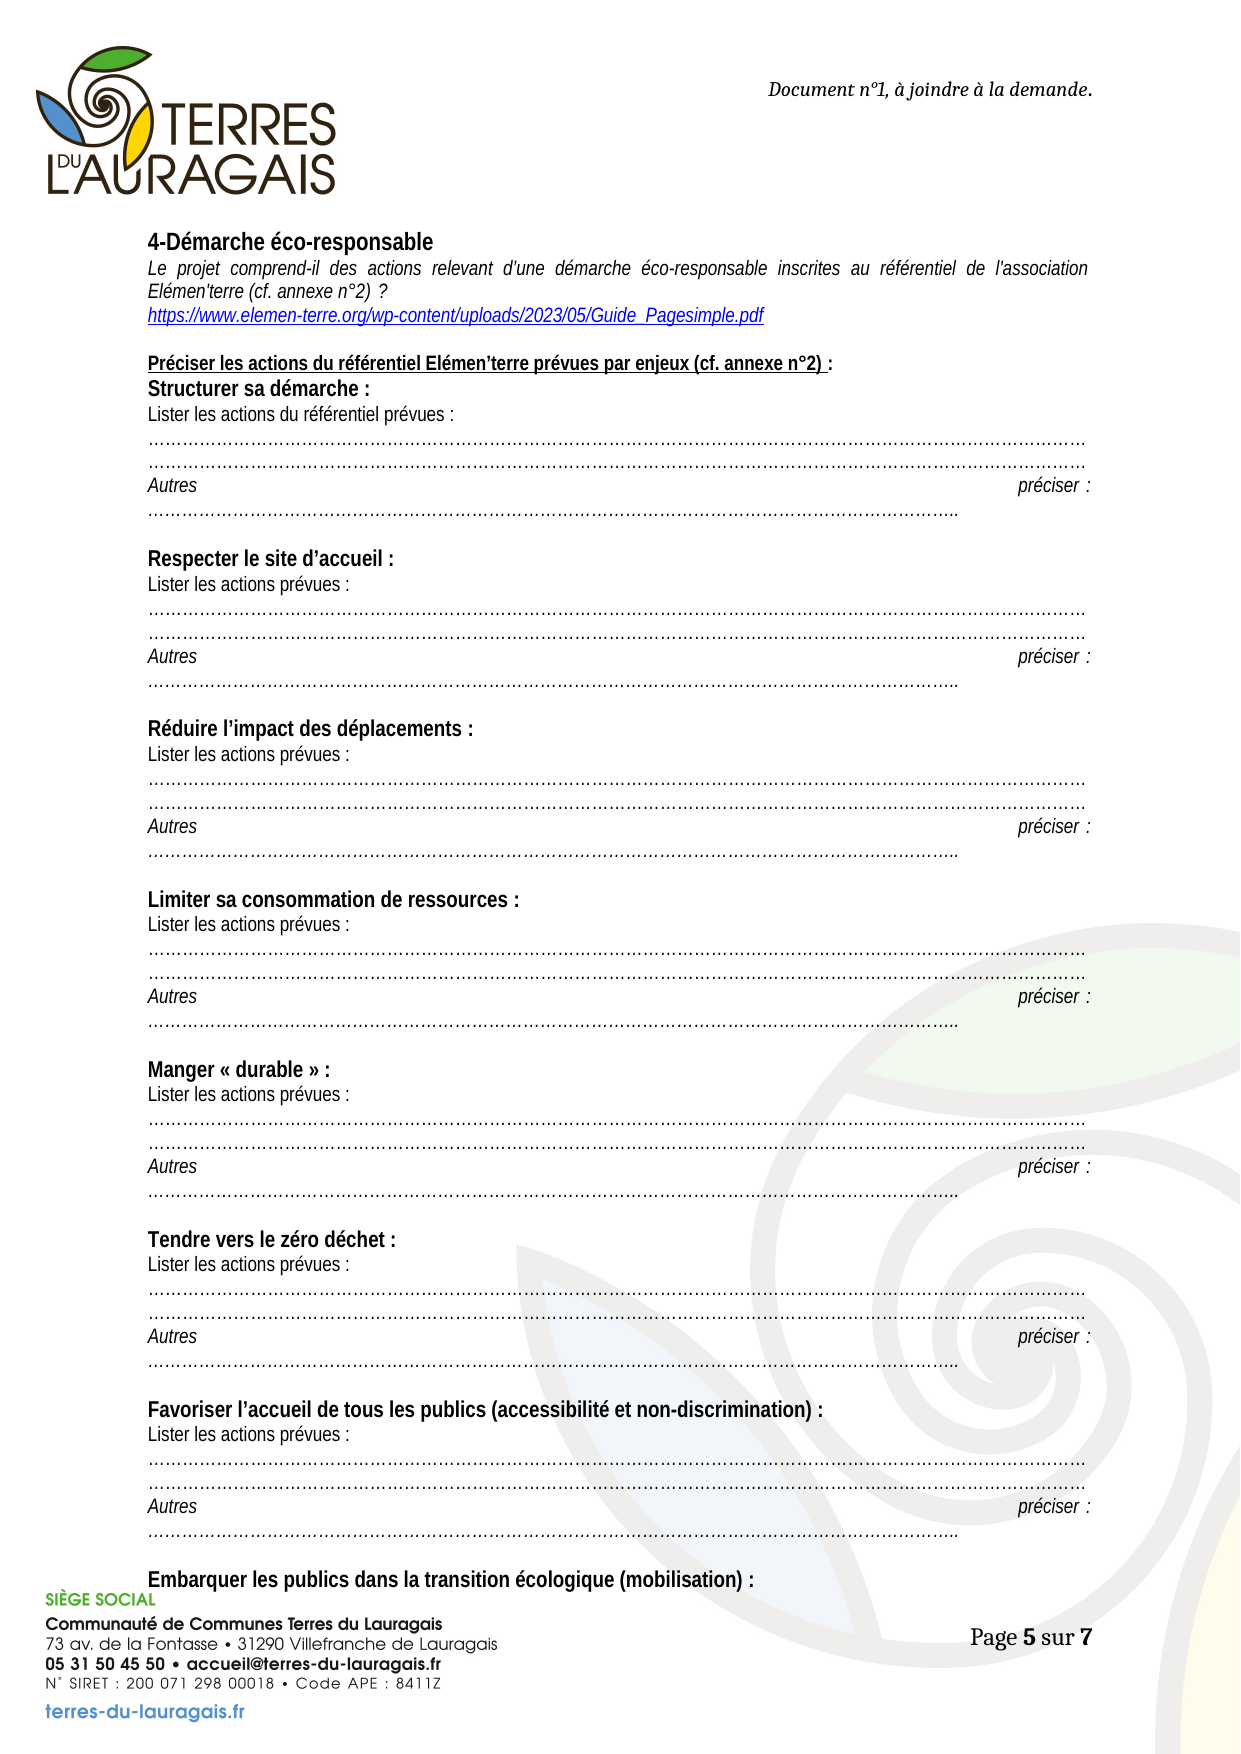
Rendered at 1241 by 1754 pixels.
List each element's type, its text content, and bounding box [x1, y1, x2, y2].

text Lister les actions prévues : [148, 912, 1092, 936]
text https://www.elemen-terre.org/wp-content/uploads/2023/05/Guide_Pagesimple.pdf [148, 303, 1092, 327]
text …………………………………………………………………………………………………………………………………………………………………………………………………………………………………………………………………………………………………… [148, 766, 1092, 814]
text Respecter le site d’accueil : [148, 545, 1092, 572]
text Embarquer les publics dans la transition écologique (mobilisation) : [148, 1566, 1092, 1592]
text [148, 1446, 1092, 1494]
text Lister les actions prévues : [148, 1422, 1092, 1446]
text Préciser les actions du référentiel Elémen’terre prévues par enjeux (cf. annexe n°2) : [148, 351, 1092, 375]
picture [1, 0, 1241, 1754]
text Lister les actions prévues : [148, 742, 1092, 766]
text Limiter sa consommation de ressources : [148, 886, 1092, 912]
text Autres préciser : …………………………………………………………………………………………………………………………….. [148, 1154, 1092, 1202]
text Autres préciser : …………………………………………………………………………………………………………………………….. [148, 814, 1092, 862]
text Autres préciser : …………………………………………………………………………………………………………………………….. [148, 1324, 1092, 1372]
text …………………………………………………………………………………………………………………………………………………………………………………………………………………………………………………………………………………………………… Autres préciser : …………………………………………………………………………………………………………………………….. [148, 596, 1092, 691]
text 4-Démarche éco-responsable [148, 227, 1092, 255]
text Manger « durable » : [148, 1056, 1092, 1082]
text Lister les actions prévues : [148, 1082, 1092, 1106]
text …………………………………………………………………………………………………………………………………………………………………………………………………………………………………………………………………………………………………… [148, 1276, 1092, 1324]
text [148, 1494, 1092, 1542]
text Lister les actions prévues : [148, 1252, 1092, 1276]
text Autres préciser : …………………………………………………………………………………………………………………………….. [148, 473, 1092, 521]
text Lister les actions prévues : [148, 572, 1092, 596]
text Tendre vers le zéro déchet : [148, 1226, 1092, 1252]
text …………………………………………………………………………………………………………………………………………………………………………………………………………………………………………………………………………………………………… [148, 936, 1092, 984]
text Réduire l’impact des déplacements : [148, 715, 1092, 742]
text Favoriser l’accueil de tous les publics (accessibilité et non-discrimination) : [148, 1396, 1092, 1422]
text …………………………………………………………………………………………………………………………………………………………………………………………………………………………………………………………………………………………………… [148, 1106, 1092, 1154]
text Autres préciser : …………………………………………………………………………………………………………………………….. [148, 984, 1092, 1032]
text …………………………………………………………………………………………………………………………………………………………………………………………………………………………………………………………………………………………………… [148, 426, 1092, 473]
text Lister les actions du référentiel prévues : [148, 402, 1092, 426]
text Structurer sa démarche : [148, 375, 1092, 402]
text Le projet comprend-il des actions relevant d’une démarche éco-responsable inscrites au référentiel de l'association Elémen'terre (cf. annexe n°2) ? [148, 255, 1092, 303]
